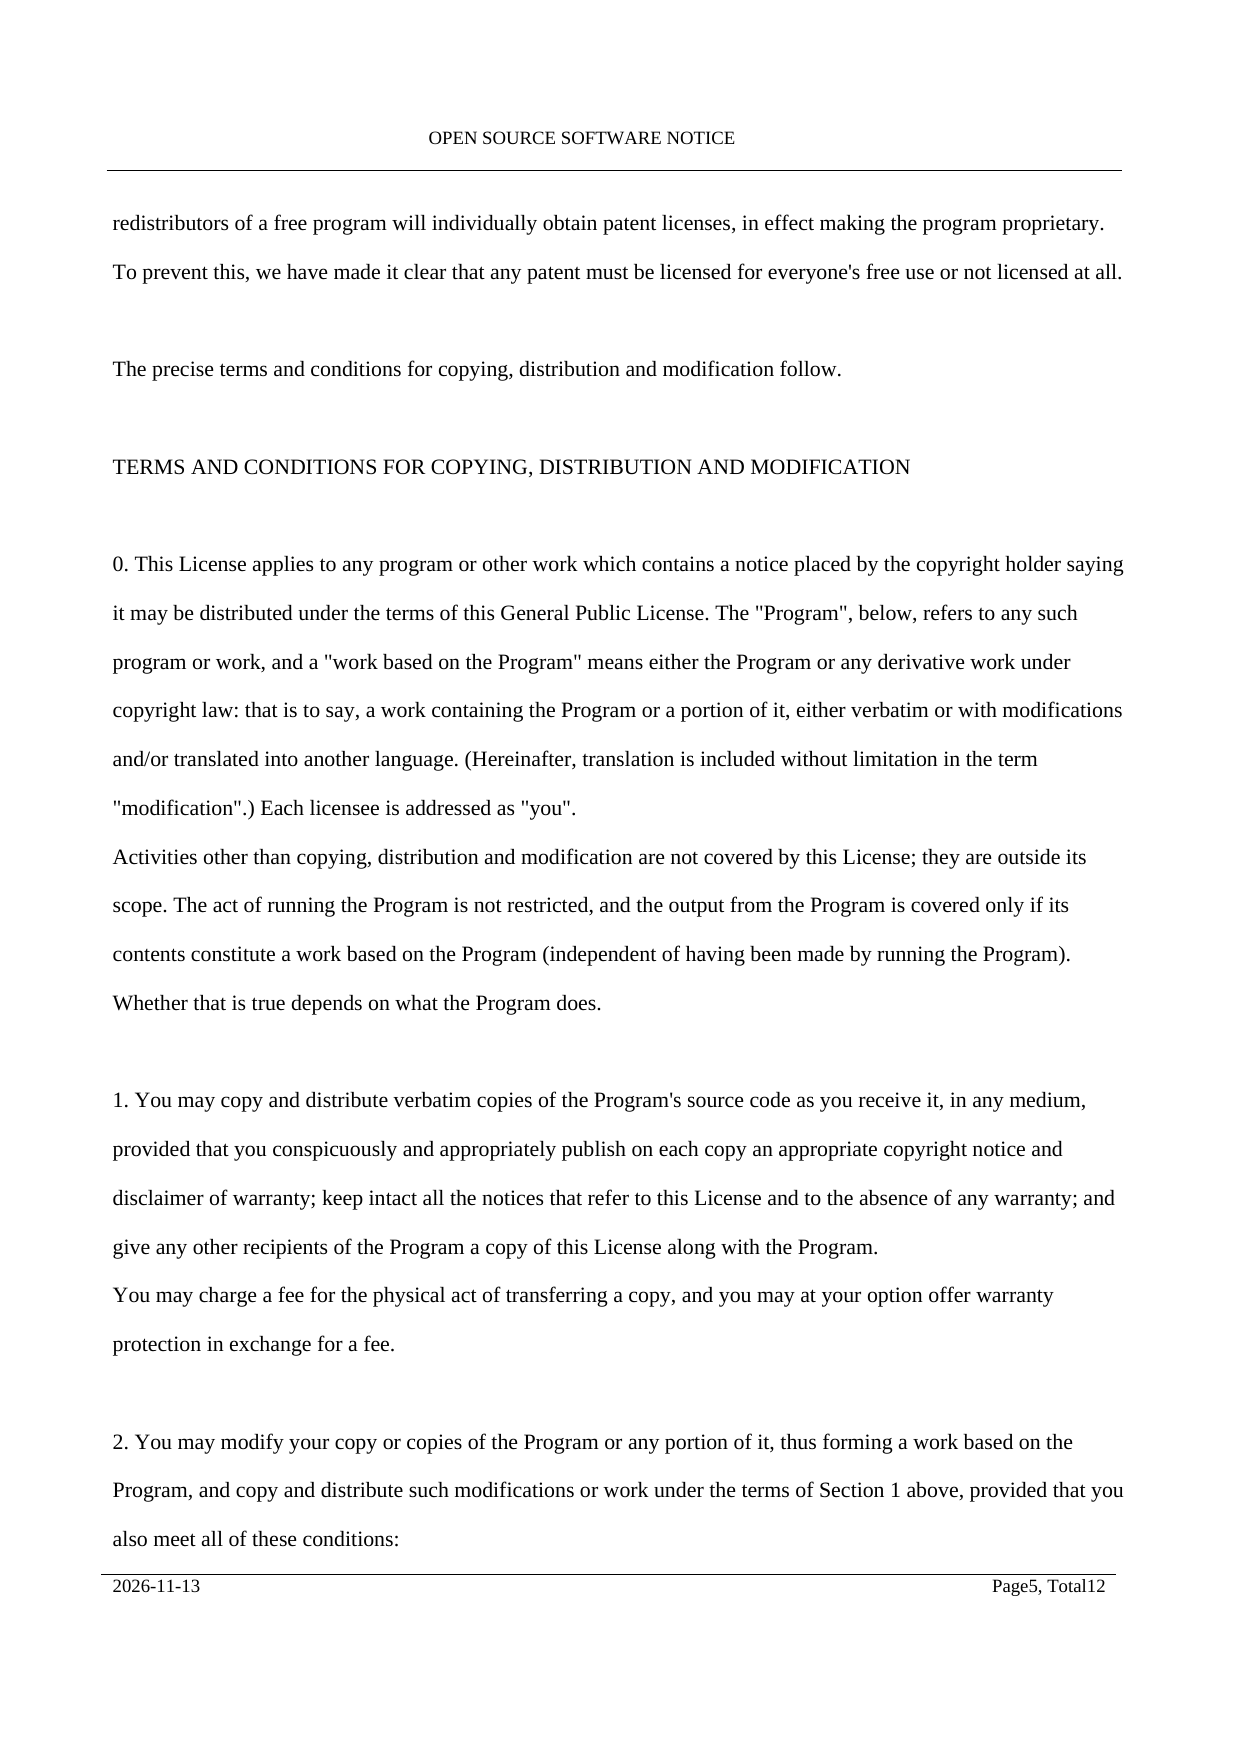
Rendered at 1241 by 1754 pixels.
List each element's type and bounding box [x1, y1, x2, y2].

text [112, 206, 1128, 1555]
